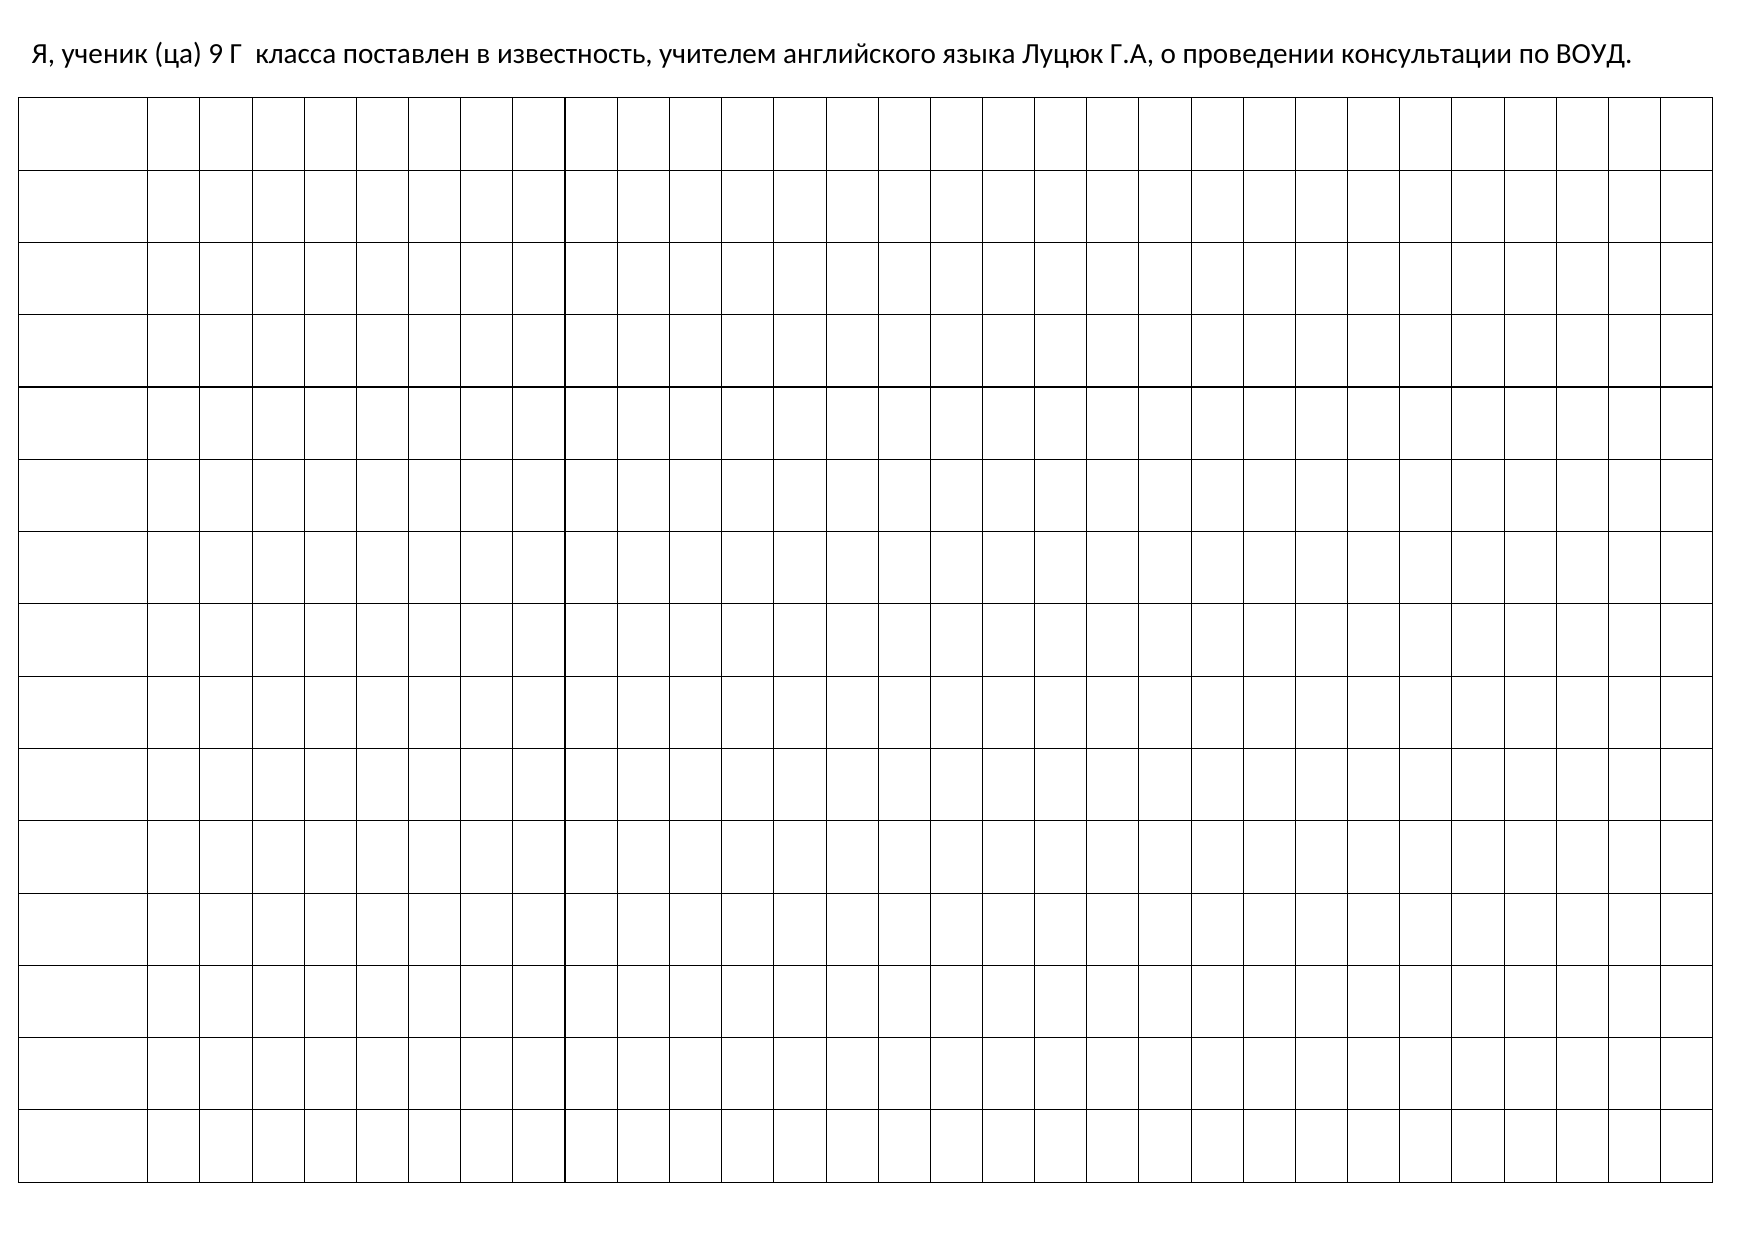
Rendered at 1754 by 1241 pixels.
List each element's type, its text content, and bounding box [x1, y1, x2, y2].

table_cell [1661, 821, 1712, 892]
table_cell [305, 966, 356, 1037]
table_cell [1035, 677, 1086, 748]
table_cell [305, 532, 356, 603]
table_cell [1609, 532, 1660, 603]
table_cell [1661, 460, 1712, 531]
table_cell [1035, 388, 1086, 459]
table_cell [200, 243, 252, 314]
table_cell [1348, 460, 1399, 531]
table_cell [1035, 821, 1086, 892]
table_header [1400, 98, 1451, 169]
table_cell [1661, 243, 1712, 314]
table_cell [409, 532, 460, 603]
table_cell [1296, 966, 1347, 1037]
table_cell [1452, 460, 1504, 531]
table_cell [1400, 966, 1451, 1037]
table_cell [513, 1038, 564, 1109]
table_header [305, 98, 356, 169]
table_cell [19, 1038, 147, 1109]
table_cell [19, 604, 147, 676]
table_cell [1296, 749, 1347, 820]
table_cell [19, 894, 147, 965]
table_cell [513, 966, 564, 1037]
table_cell [1139, 966, 1191, 1037]
table_cell [1192, 677, 1243, 748]
table_cell [774, 243, 826, 314]
table_cell [1557, 1110, 1608, 1182]
table_cell [200, 171, 252, 242]
table_cell [1087, 1038, 1138, 1109]
table_cell [1192, 532, 1243, 603]
table_cell [618, 894, 669, 965]
table_cell [1400, 821, 1451, 892]
table_cell [827, 966, 878, 1037]
table_cell [1139, 1038, 1191, 1109]
table_cell [357, 1038, 408, 1109]
table_cell [1087, 677, 1138, 748]
table_cell [1192, 388, 1243, 459]
table_cell [1192, 821, 1243, 892]
table_cell [774, 171, 826, 242]
table_cell [148, 894, 199, 965]
table_cell [827, 821, 878, 892]
table_cell [670, 315, 721, 386]
table_cell [461, 677, 512, 748]
table_cell [1609, 1110, 1660, 1182]
table_cell [513, 821, 564, 892]
table_cell [357, 1110, 408, 1182]
table_cell [1505, 460, 1556, 531]
table_cell [1505, 677, 1556, 748]
table_cell [200, 532, 252, 603]
table_cell [1452, 532, 1504, 603]
table_cell [461, 532, 512, 603]
table_cell [1452, 171, 1504, 242]
table_cell [1244, 532, 1295, 603]
table_cell [722, 1110, 773, 1182]
table_cell [1609, 460, 1660, 531]
table_cell [722, 604, 773, 676]
table_cell [722, 315, 773, 386]
table_cell [983, 460, 1034, 531]
table_cell [200, 1038, 252, 1109]
table_cell [1035, 604, 1086, 676]
table_cell [1452, 749, 1504, 820]
table_cell [670, 243, 721, 314]
table_cell [931, 315, 982, 386]
table_cell [1557, 532, 1608, 603]
table_cell [1087, 460, 1138, 531]
table_cell [618, 749, 669, 820]
table_cell [722, 1038, 773, 1109]
table_cell [670, 821, 721, 892]
table_header [461, 98, 512, 169]
table_cell [774, 894, 826, 965]
table_cell [461, 171, 512, 242]
table_cell [1400, 388, 1451, 459]
table_cell [1139, 604, 1191, 676]
table_header [983, 98, 1034, 169]
table_cell [461, 604, 512, 676]
table_cell [1661, 894, 1712, 965]
table_cell [931, 243, 982, 314]
table_cell [1244, 171, 1295, 242]
table_cell [1400, 532, 1451, 603]
table_cell [1452, 1110, 1504, 1182]
table_cell [148, 460, 199, 531]
table_cell [722, 171, 773, 242]
table_cell [670, 966, 721, 1037]
table_cell [931, 171, 982, 242]
table_cell [148, 821, 199, 892]
table_cell [774, 460, 826, 531]
table_cell [566, 966, 617, 1037]
table_cell [566, 243, 617, 314]
table_cell [1661, 1038, 1712, 1109]
table_cell [357, 749, 408, 820]
table_cell [1192, 171, 1243, 242]
table_cell [827, 243, 878, 314]
table_cell [1348, 1038, 1399, 1109]
table_cell [879, 1110, 930, 1182]
table_cell [200, 821, 252, 892]
table_cell [1192, 1038, 1243, 1109]
table_cell [19, 243, 147, 314]
table_cell [1087, 1110, 1138, 1182]
table_cell [1505, 894, 1556, 965]
table_cell [1348, 171, 1399, 242]
table_cell [19, 171, 147, 242]
table_cell [1244, 749, 1295, 820]
table_cell [305, 821, 356, 892]
table_cell [1557, 171, 1608, 242]
table_header [1348, 98, 1399, 169]
table_cell [1557, 604, 1608, 676]
table_cell [774, 532, 826, 603]
table_cell [1505, 821, 1556, 892]
table_cell [19, 460, 147, 531]
table_cell [1348, 604, 1399, 676]
table_header [357, 98, 408, 169]
table_cell [1192, 315, 1243, 386]
table_cell [409, 894, 460, 965]
table_cell [357, 894, 408, 965]
table_cell [253, 388, 304, 459]
table_cell [1087, 749, 1138, 820]
table_cell [879, 966, 930, 1037]
table_header [1296, 98, 1347, 169]
table_cell [1192, 604, 1243, 676]
table_cell [879, 243, 930, 314]
table_cell [1244, 604, 1295, 676]
table_cell [1348, 677, 1399, 748]
table_cell [879, 1038, 930, 1109]
table_cell [148, 171, 199, 242]
table_header [722, 98, 773, 169]
table_cell [1139, 315, 1191, 386]
table_cell [1661, 604, 1712, 676]
table_cell [1348, 966, 1399, 1037]
table_cell [513, 677, 564, 748]
table_cell [305, 315, 356, 386]
table_cell [1400, 460, 1451, 531]
table_cell [200, 388, 252, 459]
table_header [19, 98, 147, 169]
table_cell [1035, 315, 1086, 386]
table_cell [461, 315, 512, 386]
table_cell [1035, 749, 1086, 820]
table_cell [513, 749, 564, 820]
table_cell [513, 388, 564, 459]
table_cell [200, 604, 252, 676]
table_cell [1452, 388, 1504, 459]
table_cell [461, 1110, 512, 1182]
table_cell [461, 243, 512, 314]
table_cell [827, 1110, 878, 1182]
table_header [1557, 98, 1608, 169]
table_cell [1661, 388, 1712, 459]
table_cell [1661, 1110, 1712, 1182]
table_cell [357, 821, 408, 892]
table_cell [305, 1038, 356, 1109]
table_cell [1505, 1038, 1556, 1109]
table_cell [1609, 749, 1660, 820]
table_cell [1192, 460, 1243, 531]
table_cell [1609, 171, 1660, 242]
table_cell [670, 894, 721, 965]
table_cell [409, 315, 460, 386]
table_cell [879, 749, 930, 820]
table_header [774, 98, 826, 169]
table_cell [1557, 1038, 1608, 1109]
table_header [1505, 98, 1556, 169]
table_cell [253, 532, 304, 603]
table_header [409, 98, 460, 169]
table_cell [618, 1110, 669, 1182]
table_cell [409, 388, 460, 459]
table_cell [1296, 315, 1347, 386]
table_cell [357, 171, 408, 242]
table_cell [1139, 243, 1191, 314]
table_cell [566, 604, 617, 676]
table_cell [931, 894, 982, 965]
table_cell [827, 171, 878, 242]
table_cell [1348, 243, 1399, 314]
table_cell [1296, 604, 1347, 676]
table_cell [200, 460, 252, 531]
table_cell [931, 1038, 982, 1109]
table_cell [1400, 171, 1451, 242]
table_cell [566, 677, 617, 748]
table_cell [1244, 821, 1295, 892]
table_cell [1505, 966, 1556, 1037]
table_cell [1452, 821, 1504, 892]
table_cell [931, 388, 982, 459]
table_cell [931, 821, 982, 892]
table_cell [19, 677, 147, 748]
table_cell [200, 894, 252, 965]
table_cell [827, 315, 878, 386]
table_header [670, 98, 721, 169]
table_cell [774, 821, 826, 892]
table_cell [1557, 821, 1608, 892]
table_header [1192, 98, 1243, 169]
table_cell [1192, 243, 1243, 314]
table_cell [409, 243, 460, 314]
table_cell [19, 821, 147, 892]
table_cell [566, 388, 617, 459]
table_cell [722, 894, 773, 965]
table_cell [618, 677, 669, 748]
table_cell [1400, 315, 1451, 386]
table_cell [774, 1038, 826, 1109]
table_cell [566, 894, 617, 965]
table_cell [1087, 532, 1138, 603]
table_cell [1035, 966, 1086, 1037]
table_cell [1609, 894, 1660, 965]
table_cell [827, 749, 878, 820]
table_cell [1035, 1038, 1086, 1109]
table_cell [1139, 532, 1191, 603]
table_cell [1400, 677, 1451, 748]
table_cell [148, 388, 199, 459]
table_cell [670, 749, 721, 820]
table_cell [1609, 388, 1660, 459]
table_cell [983, 243, 1034, 314]
table_cell [148, 1038, 199, 1109]
table_cell [931, 966, 982, 1037]
table_cell [1244, 243, 1295, 314]
table_cell [1348, 894, 1399, 965]
table_cell [879, 677, 930, 748]
table_cell [827, 1038, 878, 1109]
table_cell [1244, 894, 1295, 965]
table_cell [461, 460, 512, 531]
table_cell [1244, 315, 1295, 386]
table_header [1087, 98, 1138, 169]
table_cell [1557, 243, 1608, 314]
table_cell [722, 243, 773, 314]
table_cell [1505, 1110, 1556, 1182]
table_cell [200, 315, 252, 386]
text Я, ученик (ца) 9 Г класса поставлен в известность, учителем английского языка Луцюк Г.А, о проведении консультации по ВОУД. [29, 35, 1636, 71]
table_cell [879, 604, 930, 676]
table_cell [1557, 388, 1608, 459]
table_cell [1139, 1110, 1191, 1182]
table_cell [1609, 677, 1660, 748]
table_cell [1139, 894, 1191, 965]
table_cell [513, 894, 564, 965]
table_header [1139, 98, 1191, 169]
table_cell [827, 604, 878, 676]
table_cell [1348, 315, 1399, 386]
table_cell [1296, 171, 1347, 242]
table_cell [983, 532, 1034, 603]
table_cell [305, 171, 356, 242]
table_cell [931, 677, 982, 748]
table_cell [1557, 460, 1608, 531]
table_cell [618, 966, 669, 1037]
table_cell [19, 532, 147, 603]
table_cell [19, 388, 147, 459]
table_cell [1296, 243, 1347, 314]
table_cell [1452, 1038, 1504, 1109]
table_cell [305, 460, 356, 531]
table_cell [931, 749, 982, 820]
table_cell [357, 532, 408, 603]
table_cell [1296, 388, 1347, 459]
table_cell [879, 532, 930, 603]
table_cell [461, 749, 512, 820]
table_cell [983, 1110, 1034, 1182]
table_cell [1661, 315, 1712, 386]
table_cell [1505, 171, 1556, 242]
table_cell [409, 1038, 460, 1109]
table_cell [1296, 894, 1347, 965]
table_header [253, 98, 304, 169]
table_cell [1087, 171, 1138, 242]
table_cell [1348, 749, 1399, 820]
table_cell [722, 966, 773, 1037]
table_cell [618, 243, 669, 314]
table_cell [1035, 243, 1086, 314]
table_cell [1087, 894, 1138, 965]
table_cell [1505, 315, 1556, 386]
table_cell [1139, 460, 1191, 531]
table_cell [983, 604, 1034, 676]
table_cell [618, 821, 669, 892]
table_cell [722, 677, 773, 748]
table_cell [1452, 243, 1504, 314]
table_cell [827, 677, 878, 748]
table_cell [19, 315, 147, 386]
table_cell [19, 1110, 147, 1182]
table_header [1244, 98, 1295, 169]
table_cell [409, 171, 460, 242]
table_cell [774, 966, 826, 1037]
table_header [148, 98, 199, 169]
table_cell [1244, 677, 1295, 748]
table_cell [670, 1110, 721, 1182]
table_cell [1348, 532, 1399, 603]
table_header [1661, 98, 1712, 169]
table_cell [879, 315, 930, 386]
table_cell [1139, 171, 1191, 242]
table_cell [1296, 821, 1347, 892]
table_cell [19, 966, 147, 1037]
table_cell [1609, 604, 1660, 676]
table_cell [931, 532, 982, 603]
table_cell [253, 1038, 304, 1109]
table_cell [983, 677, 1034, 748]
table_cell [1139, 388, 1191, 459]
table_cell [931, 1110, 982, 1182]
table_cell [253, 604, 304, 676]
table_cell [513, 1110, 564, 1182]
table_cell [827, 532, 878, 603]
table_cell [1296, 1110, 1347, 1182]
table_cell [566, 532, 617, 603]
table_cell [670, 677, 721, 748]
table_cell [1035, 460, 1086, 531]
table_cell [409, 460, 460, 531]
table_cell [1609, 243, 1660, 314]
table_cell [409, 749, 460, 820]
table_cell [566, 749, 617, 820]
table_cell [670, 604, 721, 676]
table_cell [253, 243, 304, 314]
table_cell [879, 171, 930, 242]
table_cell [1505, 749, 1556, 820]
table_cell [774, 604, 826, 676]
table_cell [148, 532, 199, 603]
table_cell [774, 315, 826, 386]
table_cell [357, 966, 408, 1037]
table_cell [722, 532, 773, 603]
table_cell [305, 388, 356, 459]
table_cell [148, 243, 199, 314]
table_cell [879, 894, 930, 965]
table_cell [1244, 388, 1295, 459]
table_cell [618, 604, 669, 676]
table_cell [253, 821, 304, 892]
table_cell [1087, 821, 1138, 892]
table_cell [774, 677, 826, 748]
table_cell [722, 749, 773, 820]
table_cell [1400, 749, 1451, 820]
table_cell [409, 677, 460, 748]
table_cell [1400, 604, 1451, 676]
table_cell [1139, 821, 1191, 892]
table_cell [827, 460, 878, 531]
table_cell [513, 532, 564, 603]
table_cell [722, 821, 773, 892]
table_cell [253, 1110, 304, 1182]
table_cell [357, 388, 408, 459]
table_cell [566, 821, 617, 892]
table_cell [253, 460, 304, 531]
table_header [1035, 98, 1086, 169]
table_cell [983, 749, 1034, 820]
table_header [200, 98, 252, 169]
table_cell [148, 749, 199, 820]
table_cell [253, 749, 304, 820]
table_cell [774, 388, 826, 459]
table_cell [1296, 460, 1347, 531]
table_cell [253, 894, 304, 965]
table_cell [1296, 677, 1347, 748]
table_cell [461, 1038, 512, 1109]
table_cell [774, 749, 826, 820]
table_header [618, 98, 669, 169]
table_cell [566, 171, 617, 242]
table_cell [1609, 315, 1660, 386]
table_cell [1609, 1038, 1660, 1109]
table_cell [305, 243, 356, 314]
table_header [931, 98, 982, 169]
table_cell [357, 243, 408, 314]
table_cell [879, 460, 930, 531]
table_cell [148, 1110, 199, 1182]
table_cell [1192, 749, 1243, 820]
table_cell [357, 604, 408, 676]
table_cell [1192, 966, 1243, 1037]
table_cell [357, 315, 408, 386]
table_cell [513, 243, 564, 314]
table_cell [1661, 966, 1712, 1037]
table_cell [566, 460, 617, 531]
table_cell [1244, 966, 1295, 1037]
table_cell [1400, 1038, 1451, 1109]
table_cell [1244, 1110, 1295, 1182]
table_cell [513, 460, 564, 531]
table_cell [148, 604, 199, 676]
table_cell [1192, 1110, 1243, 1182]
table_cell [1661, 532, 1712, 603]
table_cell [1557, 749, 1608, 820]
table_cell [1139, 677, 1191, 748]
table_cell [1452, 604, 1504, 676]
table_cell [983, 171, 1034, 242]
table_cell [827, 894, 878, 965]
table_cell [1557, 315, 1608, 386]
table_cell [774, 1110, 826, 1182]
table_cell [1400, 894, 1451, 965]
table_cell [827, 388, 878, 459]
table_cell [305, 1110, 356, 1182]
table_cell [148, 677, 199, 748]
table_cell [409, 966, 460, 1037]
table_cell [670, 1038, 721, 1109]
table_cell [1087, 388, 1138, 459]
table_cell [879, 388, 930, 459]
table_cell [148, 966, 199, 1037]
table_cell [1087, 966, 1138, 1037]
table_cell [513, 604, 564, 676]
table_cell [1400, 243, 1451, 314]
table_cell [983, 315, 1034, 386]
table_cell [1139, 749, 1191, 820]
table_cell [19, 749, 147, 820]
table_cell [461, 821, 512, 892]
table_cell [461, 388, 512, 459]
table_cell [1348, 821, 1399, 892]
table_header [1452, 98, 1504, 169]
table_cell [253, 966, 304, 1037]
table_cell [409, 821, 460, 892]
table_cell [983, 1038, 1034, 1109]
table_cell [983, 966, 1034, 1037]
table_cell [253, 315, 304, 386]
table_cell [1035, 1110, 1086, 1182]
table_cell [1348, 388, 1399, 459]
table_cell [931, 604, 982, 676]
table_cell [566, 1110, 617, 1182]
table_cell [983, 388, 1034, 459]
table_cell [1452, 677, 1504, 748]
table_cell [1557, 966, 1608, 1037]
table_cell [618, 460, 669, 531]
table_cell [566, 1038, 617, 1109]
table_cell [1348, 1110, 1399, 1182]
table_cell [1609, 966, 1660, 1037]
table_cell [1505, 604, 1556, 676]
table_cell [1244, 460, 1295, 531]
table_cell [461, 966, 512, 1037]
table_cell [305, 677, 356, 748]
table_cell [1192, 894, 1243, 965]
table_cell [1296, 532, 1347, 603]
table_cell [1087, 315, 1138, 386]
table_cell [618, 532, 669, 603]
table_cell [513, 315, 564, 386]
table_cell [253, 677, 304, 748]
table_header [566, 98, 617, 169]
table_cell [618, 388, 669, 459]
table_cell [1452, 315, 1504, 386]
table_header [827, 98, 878, 169]
table_cell [305, 749, 356, 820]
table_cell [253, 171, 304, 242]
table_cell [1609, 821, 1660, 892]
table_cell [1087, 243, 1138, 314]
table_cell [618, 315, 669, 386]
table_cell [1505, 388, 1556, 459]
table_cell [879, 821, 930, 892]
table_cell [357, 460, 408, 531]
table_cell [722, 460, 773, 531]
table_cell [670, 532, 721, 603]
table_cell [1505, 532, 1556, 603]
table_cell [1452, 894, 1504, 965]
table_cell [1661, 171, 1712, 242]
table_cell [1035, 532, 1086, 603]
table_cell [200, 966, 252, 1037]
table_cell [200, 677, 252, 748]
table_cell [461, 894, 512, 965]
table_cell [1452, 966, 1504, 1037]
table_cell [983, 894, 1034, 965]
table_cell [305, 894, 356, 965]
table_header [1609, 98, 1660, 169]
table_cell [1035, 171, 1086, 242]
table_cell [409, 1110, 460, 1182]
table_cell [1035, 894, 1086, 965]
table_cell [670, 460, 721, 531]
table_cell [983, 821, 1034, 892]
table_cell [148, 315, 199, 386]
table_cell [566, 315, 617, 386]
table_cell [931, 460, 982, 531]
table_cell [1296, 1038, 1347, 1109]
table_cell [200, 749, 252, 820]
table_cell [618, 1038, 669, 1109]
table_cell [1087, 604, 1138, 676]
table_cell [1557, 677, 1608, 748]
table_cell [1661, 749, 1712, 820]
table_cell [409, 604, 460, 676]
table_cell [722, 388, 773, 459]
table_cell [1661, 677, 1712, 748]
table_cell [305, 604, 356, 676]
table_cell [1244, 1038, 1295, 1109]
table_cell [618, 171, 669, 242]
table_header [879, 98, 930, 169]
table_header [513, 98, 564, 169]
table_cell [513, 171, 564, 242]
table_cell [200, 1110, 252, 1182]
table_cell [1505, 243, 1556, 314]
table_cell [1557, 894, 1608, 965]
table_cell [357, 677, 408, 748]
table_cell [1400, 1110, 1451, 1182]
table_cell [670, 171, 721, 242]
table_cell [670, 388, 721, 459]
